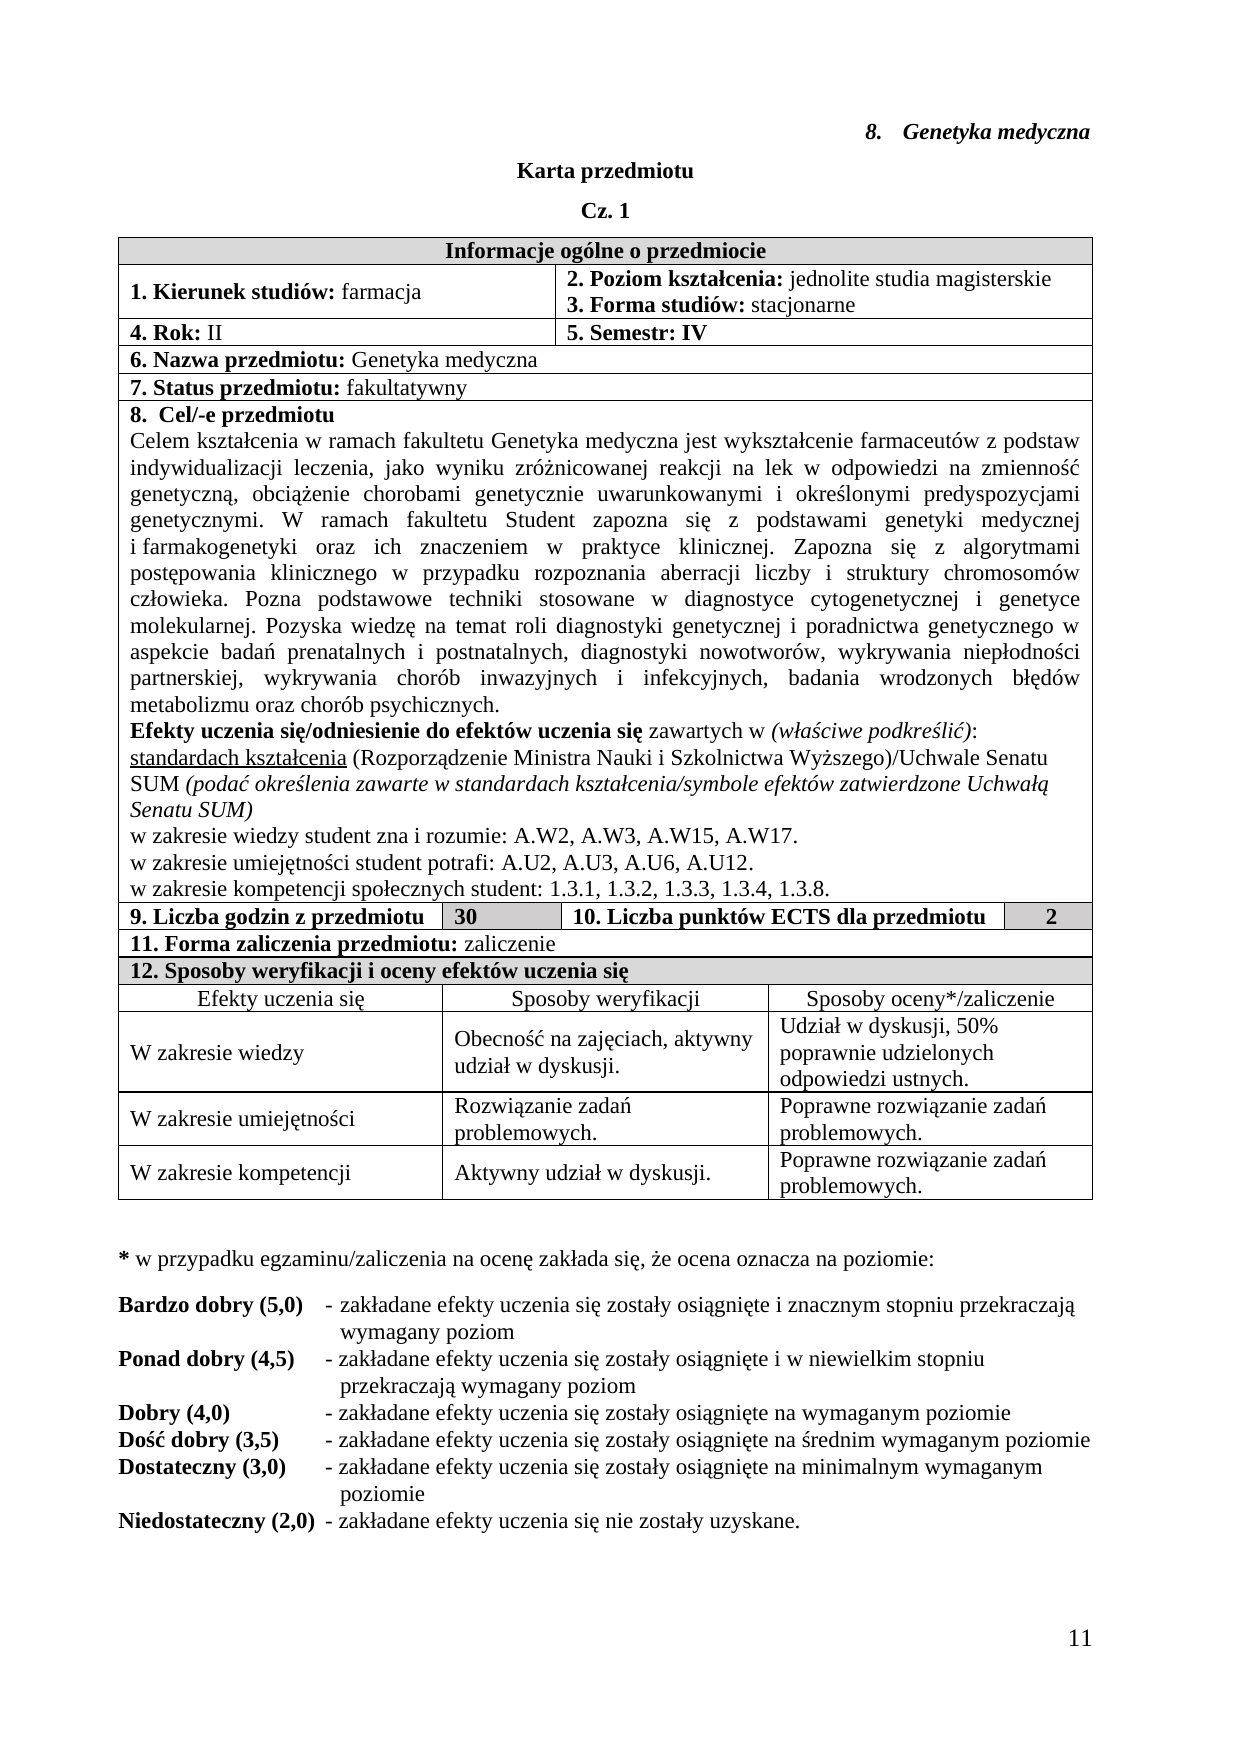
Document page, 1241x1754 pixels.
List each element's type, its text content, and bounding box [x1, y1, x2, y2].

table_cell Obecność na zajęciach, aktywny udział w dyskusji. [443, 1012, 768, 1091]
table_cell Sposoby oceny*/zaliczenie [769, 985, 1092, 1011]
text Dostateczny (3,0) - zakładane efekty uczenia się zostały osiągnięte na minimalnym wymaganym poziomie [118, 1453, 1092, 1507]
table_cell 8. Cel/-e przedmiotu Celem kształcenia w ramach fakultetu Genetyka medyczna jest wykształcenie farmaceutów z podstaw indywidualizacji leczenia, jako wyniku zróżnicowanej reakcji na lek w odpowiedzi na zmienność genetyczną, obciążenie chorobami genetycznie uwarunkowanymi i określonymi predyspozycjami genetycznymi. W ramach fakultetu Student zapozna się z podstawami genetyki medycznej i farmakogenetyki oraz ich znaczeniem w praktyce klinicznej. Zapozna się z algorytmami postępowania klinicznego w przypadku rozpoznania aberracji liczby i struktury chromosomów człowieka. Pozna podstawowe techniki stosowane w diagnostyce cytogenetycznej i genetyce molekularnej. Pozyska wiedzę na temat roli diagnostyki genetycznej i poradnictwa genetycznego w aspekcie badań prenatalnych i postnatalnych, diagnostyki nowotworów, wykrywania niepłodności partnerskiej, wykrywania chorób inwazyjnych i infekcyjnych, badania wrodzonych błędów metabolizmu oraz chorób psychicznych. [119, 401, 1092, 717]
table_cell W zakresie kompetencji [119, 1146, 442, 1199]
table_cell W zakresie wiedzy [119, 1012, 442, 1091]
table_cell Efekty uczenia się/odniesienie do efektów uczenia się zawartych w (właściwe podkreślić): standardach kształcenia (Rozporządzenie Ministra Nauki i Szkolnictwa Wyższego)/Uchwale Senatu SUM (podać określenia zawarte w standardach kształcenia/symbole efektów zatwierdzone Uchwałą Senatu SUM) w zakresie wiedzy student zna i rozumie: A.W2, A.W3, A.W15, A.W17. w zakresie umiejętności student potrafi: A.U2, A.U3, A.U6, A.U12. w zakresie kompetencji społecznych student: 1.3.1, 1.3.2, 1.3.3, 1.3.4, 1.3.8. [119, 717, 1092, 902]
table_cell 11. Forma zaliczenia przedmiotu: zaliczenie [119, 930, 1092, 956]
text Dobry (4,0) - zakładane efekty uczenia się zostały osiągnięte na wymaganym poziomie [118, 1398, 1092, 1426]
table_cell 9. Liczba godzin z przedmiotu [119, 903, 442, 929]
table_cell Rozwiązanie zadań problemowych. [443, 1093, 768, 1145]
table_cell 5. Semestr: IV [556, 319, 1092, 345]
table_cell Poprawne rozwiązanie zadań problemowych. [769, 1146, 1092, 1199]
text Bardzo dobry (5,0) - zakładane efekty uczenia się zostały osiągnięte i znacznym stopniu przekraczają wymagany poziom [118, 1290, 1092, 1344]
text Dość dobry (3,5) - zakładane efekty uczenia się zostały osiągnięte na średnim wymaganym poziomie [118, 1426, 1092, 1453]
table_cell 7. Status przedmiotu: fakultatywny [119, 374, 1092, 400]
table_cell Poprawne rozwiązanie zadań problemowych. [769, 1093, 1092, 1145]
table_cell 2 [1005, 903, 1092, 929]
table_cell 6. Nazwa przedmiotu: Genetyka medyczna [119, 346, 1092, 372]
table_cell 12. Sposoby weryfikacji i oceny efektów uczenia się [119, 958, 1092, 984]
list Genetyka medyczna [156, 118, 1092, 144]
table_cell Sposoby weryfikacji [443, 985, 768, 1011]
text Niedostateczny (2,0) - zakładane efekty uczenia się nie zostały uzyskane. [118, 1507, 1092, 1534]
text Karta przedmiotu [118, 158, 1092, 184]
text Cz. 1 [118, 197, 1092, 223]
table_cell 30 [443, 903, 561, 929]
table_header Informacje ogólne o przedmiocie [119, 238, 1092, 264]
table_cell W zakresie umiejętności [119, 1093, 442, 1145]
table_cell 4. Rok: II [119, 319, 555, 345]
text Ponad dobry (4,5) - zakładane efekty uczenia się zostały osiągnięte i w niewielkim stopniu przekraczają wymagany poziom [118, 1344, 1092, 1398]
table_cell 2. Poziom kształcenia: jednolite studia magisterskie 3. Forma studiów: stacjonarne [556, 265, 1092, 318]
table_cell 10. Liczba punktów ECTS dla przedmiotu [562, 903, 1004, 929]
table_cell Aktywny udział w dyskusji. [443, 1146, 768, 1199]
table_cell Efekty uczenia się [119, 985, 442, 1011]
table_cell 1. Kierunek studiów: farmacja [119, 265, 555, 318]
text * w przypadku egzaminu/zaliczenia na ocenę zakłada się, że ocena oznacza na poziomie: [118, 1245, 1092, 1271]
table_cell Udział w dyskusji, 50% poprawnie udzielonych odpowiedzi ustnych. [769, 1012, 1092, 1091]
